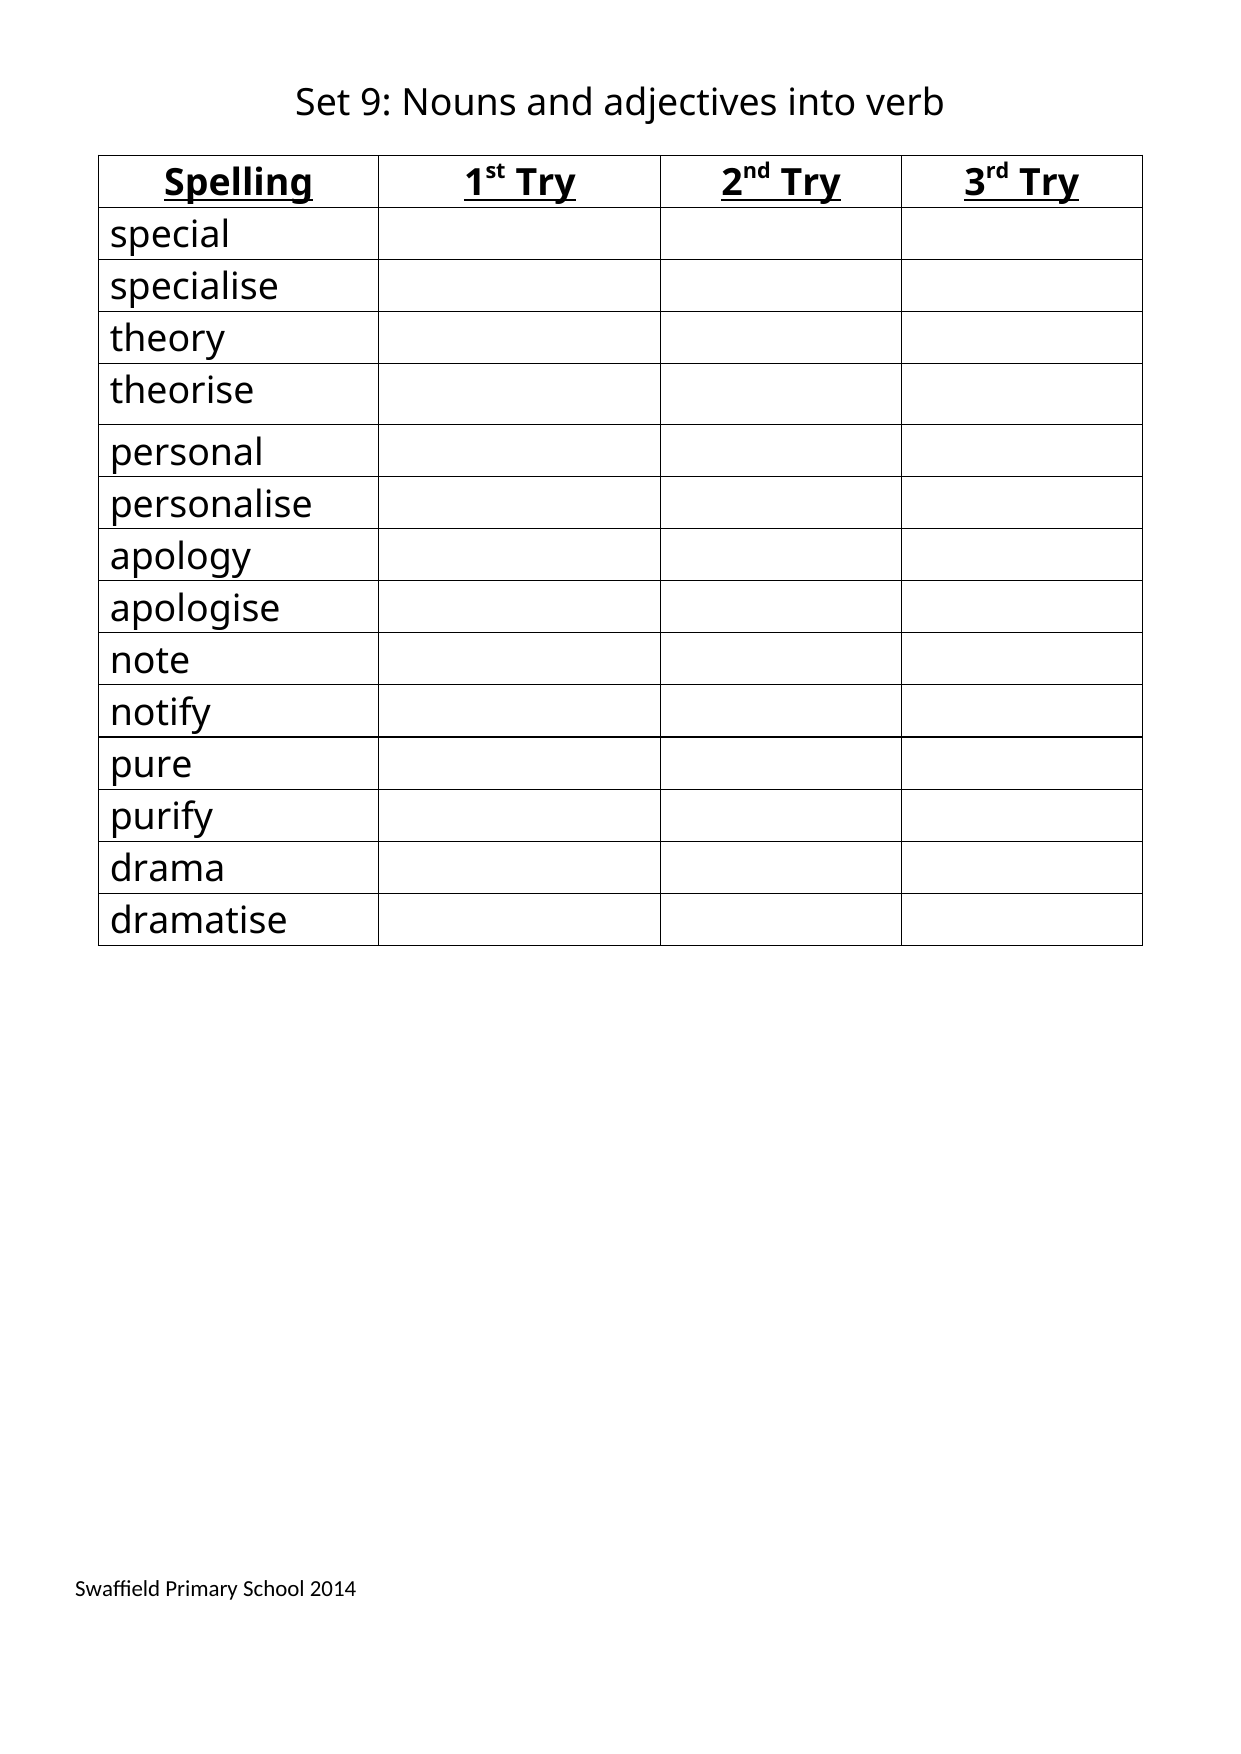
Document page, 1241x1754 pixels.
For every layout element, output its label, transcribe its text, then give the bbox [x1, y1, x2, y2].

table_cell [379, 364, 660, 424]
table_cell [379, 581, 660, 632]
table_cell [902, 425, 1142, 476]
table_cell [379, 208, 660, 259]
table_cell specialise [99, 260, 378, 311]
table_cell [379, 260, 660, 311]
table_cell [902, 581, 1142, 632]
table_cell [379, 425, 660, 476]
table_cell [661, 312, 901, 363]
table_cell [902, 364, 1142, 424]
table_header 3rd Try [902, 156, 1142, 207]
table_cell [902, 312, 1142, 363]
table_cell [379, 842, 660, 893]
table_cell [661, 842, 901, 893]
table_cell [661, 894, 901, 945]
table_cell [661, 738, 901, 788]
table_header 1st Try [379, 156, 660, 207]
table_cell [379, 738, 660, 788]
table_cell [902, 633, 1142, 684]
table_header 2nd Try [661, 156, 901, 207]
table_cell [902, 790, 1142, 841]
table_cell theorise [99, 364, 378, 424]
table_cell [902, 477, 1142, 528]
table_cell [902, 738, 1142, 788]
table_cell [661, 425, 901, 476]
text Set 9: Nouns and adjectives into verb [75, 75, 1165, 126]
table_cell [902, 894, 1142, 945]
table_cell special [99, 208, 378, 259]
table_cell [661, 581, 901, 632]
table_cell [379, 312, 660, 363]
table_cell [379, 477, 660, 528]
table_cell [379, 529, 660, 580]
table_cell [661, 529, 901, 580]
table_cell [661, 260, 901, 311]
table_header Spelling [99, 156, 378, 207]
table_cell [902, 685, 1142, 736]
table_cell [661, 477, 901, 528]
table_cell personal [99, 425, 378, 476]
table_cell [902, 529, 1142, 580]
table_cell [902, 260, 1142, 311]
table_cell [661, 633, 901, 684]
table_cell [661, 364, 901, 424]
table_cell [902, 208, 1142, 259]
table_cell [379, 894, 660, 945]
table_cell [379, 633, 660, 684]
table_cell [661, 790, 901, 841]
table_cell [661, 208, 901, 259]
table_cell [379, 685, 660, 736]
table_cell [902, 842, 1142, 893]
table_cell [379, 790, 660, 841]
table_cell [661, 685, 901, 736]
table_cell theory [99, 312, 378, 363]
